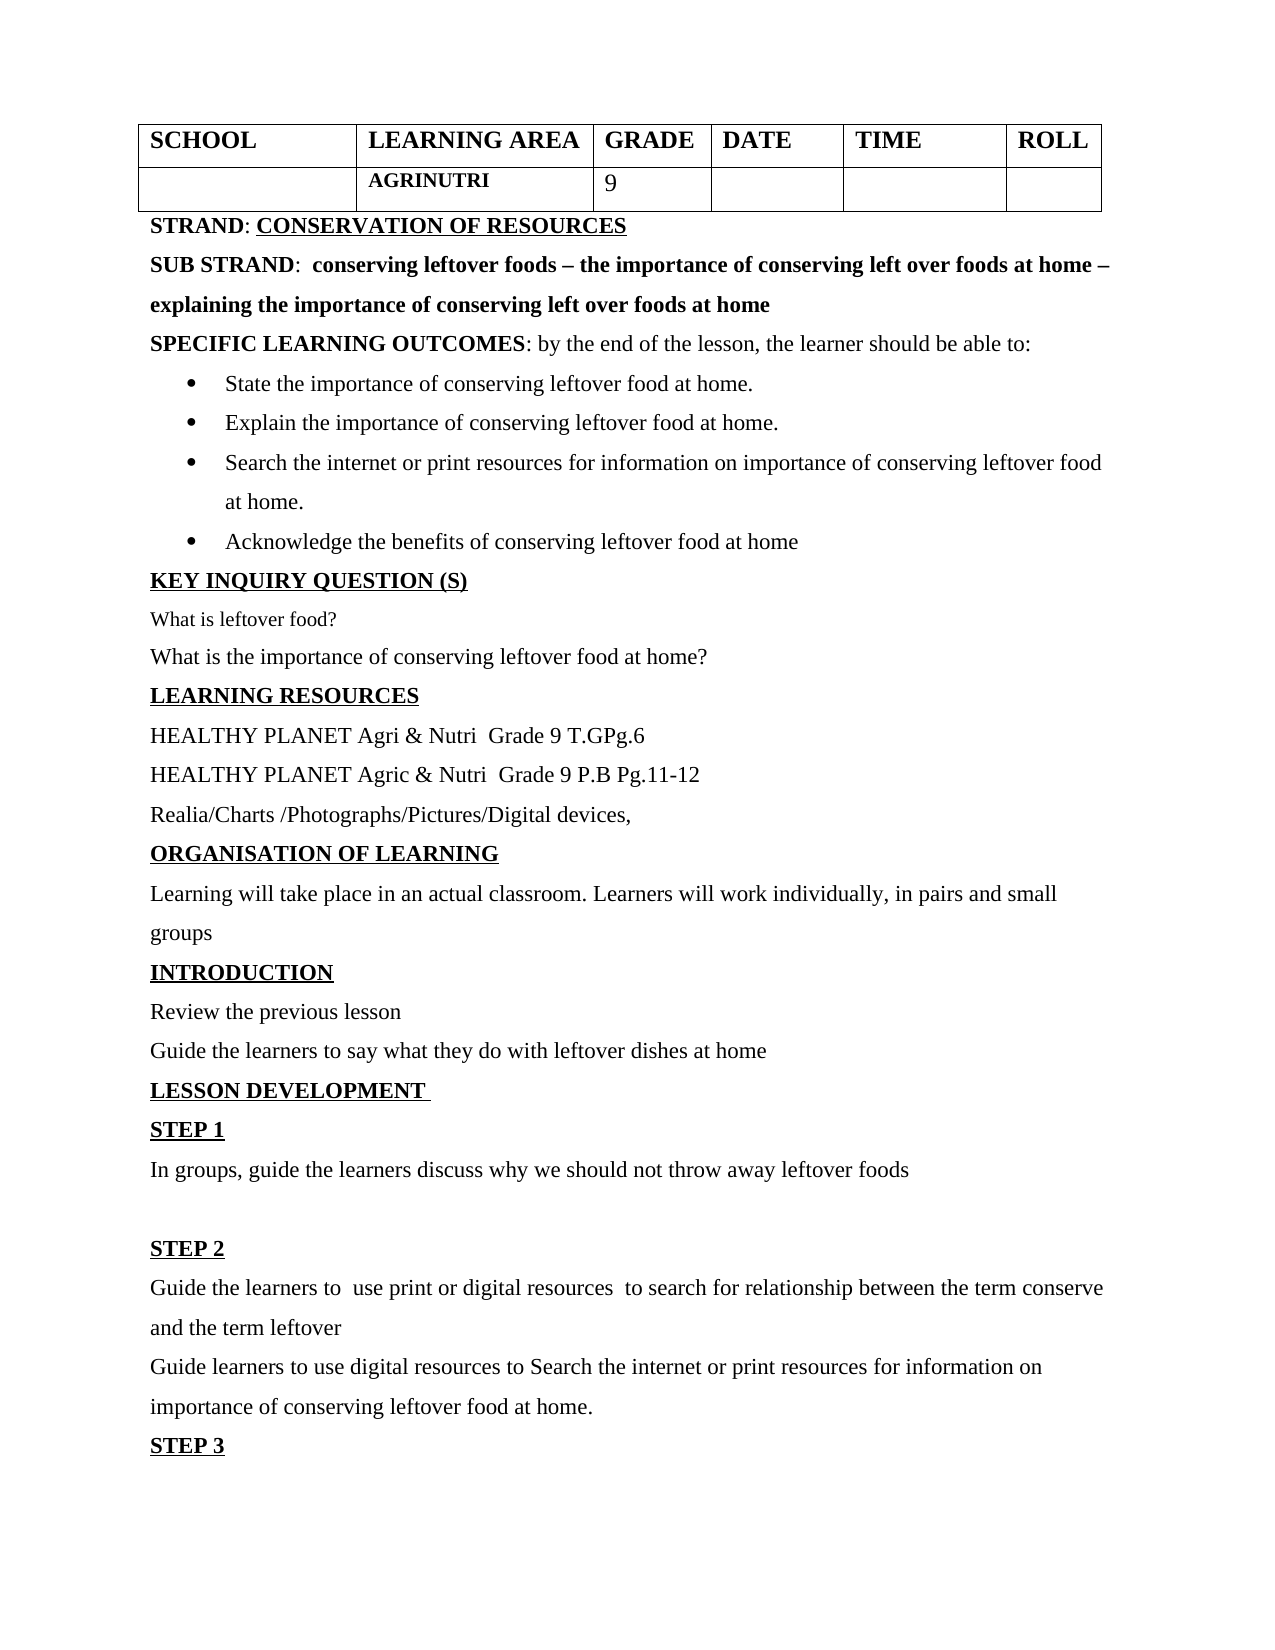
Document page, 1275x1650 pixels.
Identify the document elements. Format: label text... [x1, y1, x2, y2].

list Acknowledge the benefits of conserving leftover food at home [187, 528, 1125, 554]
text SPECIFIC LEARNING OUTCOMES: by the end of the lesson, the learner should be able to: [150, 330, 1125, 357]
text Guide the learners to use print or digital resources to search for relationship between the term conserve and the term leftover [150, 1274, 1125, 1340]
text Review the previous lesson [150, 998, 1125, 1024]
text KEY INQUIRY QUESTION (S) [150, 567, 1125, 593]
text HEALTHY PLANET Agric & Nutri Grade 9 P.B Pg.11-12 [150, 761, 1125, 787]
text INTRODUCTION [150, 958, 1125, 985]
table_cell [712, 168, 843, 211]
text Guide learners to use digital resources to Search the internet or print resources for information on importance of conserving leftover food at home. [150, 1353, 1125, 1419]
text STEP 3 [150, 1432, 1125, 1459]
text STEP 1 [150, 1116, 1125, 1143]
text What is the importance of conserving leftover food at home? [150, 643, 1125, 669]
text In groups, guide the learners discuss why we should not throw away leftover foods [150, 1156, 1125, 1182]
text Realia/Charts /Photographs/Pictures/Digital devices, [150, 801, 1125, 827]
table_cell AGRINUTRI [357, 168, 593, 211]
list State the importance of conserving leftover food at home. [187, 370, 1125, 396]
table_cell [844, 168, 1006, 211]
table_cell 9 [594, 168, 711, 211]
table_cell [1007, 168, 1101, 211]
table_header DATE [712, 125, 843, 167]
table_cell [139, 168, 356, 211]
text LESSON DEVELOPMENT [150, 1077, 1125, 1103]
table_header TIME [844, 125, 1006, 167]
table_header ROLL [1007, 125, 1101, 167]
text What is leftover food? [150, 607, 1125, 631]
text Guide the learners to say what they do with leftover dishes at home [150, 1037, 1125, 1064]
table_header LEARNING AREA [357, 125, 593, 167]
text STRAND: CONSERVATION OF RESOURCES [150, 212, 1125, 238]
text HEALTHY PLANET Agri & Nutri Grade 9 T.GPg.6 [150, 722, 1125, 748]
text STEP 2 [150, 1235, 1125, 1261]
table_header SCHOOL [139, 125, 356, 167]
text SUB STRAND: conserving leftover foods – the importance of conserving left over foods at home – explaining the importance of conserving left over foods at home [150, 251, 1125, 317]
list Explain the importance of conserving leftover food at home. [187, 409, 1125, 436]
text ORGANISATION OF LEARNING [150, 840, 1125, 866]
table_header GRADE [594, 125, 711, 167]
list Search the internet or print resources for information on importance of conserving leftover food at home. [187, 449, 1125, 514]
text Learning will take place in an actual classroom. Learners will work individually, in pairs and small groups [150, 879, 1125, 945]
text LEARNING RESOURCES [150, 682, 1125, 708]
